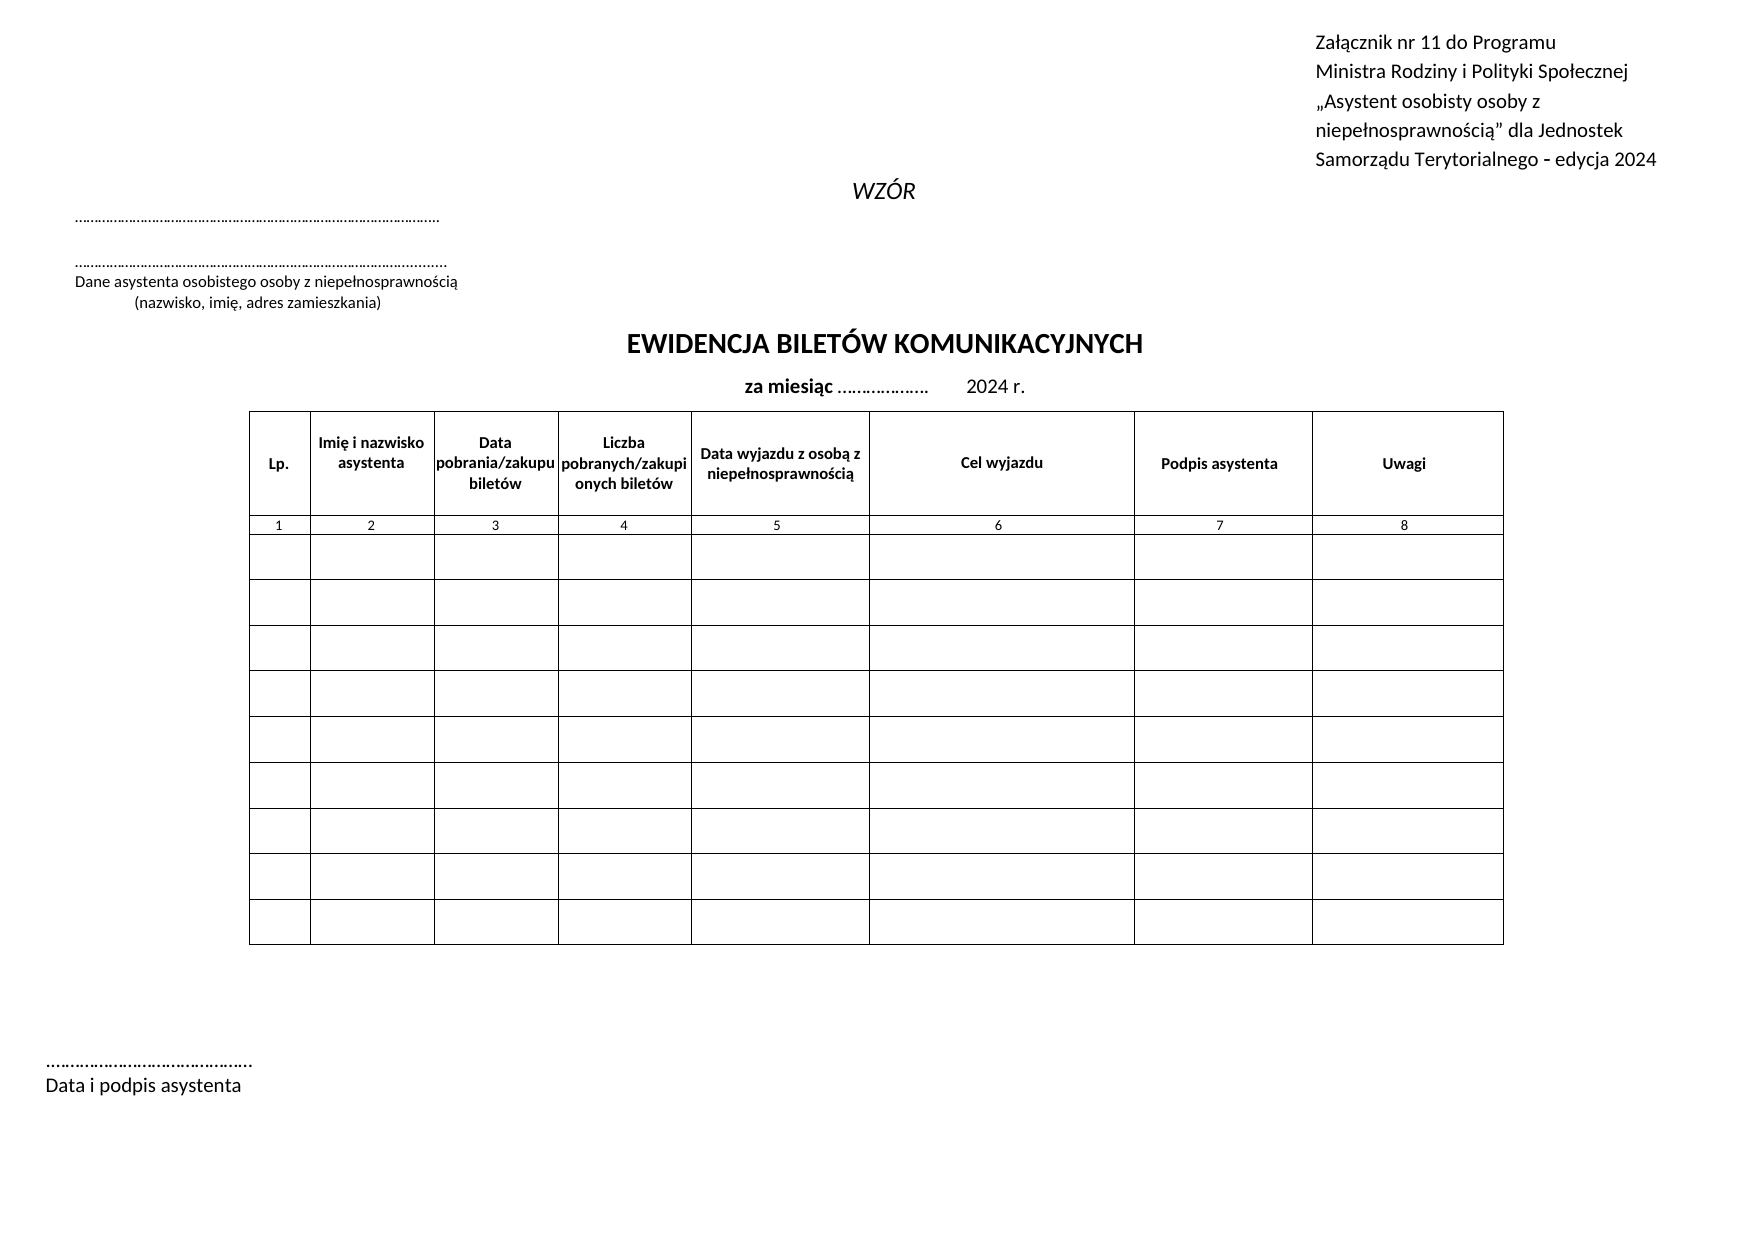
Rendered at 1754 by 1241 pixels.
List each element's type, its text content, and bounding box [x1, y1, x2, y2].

table_header Data wyjazdu z osobą z niepełnosprawnością [692, 412, 869, 515]
text ………………………………………………………………………………….. [75, 206, 1695, 226]
table_cell [870, 580, 1134, 625]
table_cell [311, 809, 434, 853]
table_cell [1313, 717, 1503, 762]
table_cell [250, 626, 310, 670]
table_cell [1135, 535, 1312, 579]
text „Asystent osobisty osoby z niepełnosprawnością” dla Jednostek Samorządu Terytorialnego edycja 2024 [1315, 88, 1695, 172]
table_cell 6 [870, 516, 1134, 533]
table_cell [559, 900, 691, 944]
table_cell [559, 580, 691, 625]
table_cell [1135, 580, 1312, 625]
text (nazwisko, imię, adres zamieszkania) [134, 292, 1695, 312]
table_cell [311, 854, 434, 899]
table_cell 3 [435, 516, 558, 533]
text Ministra Rodziny i Polityki Społecznej [1315, 59, 1695, 84]
table_cell [870, 763, 1134, 807]
table_cell 4 [559, 516, 691, 533]
table_cell [559, 626, 691, 670]
table_cell [870, 671, 1134, 716]
table_cell [250, 671, 310, 716]
table_cell [559, 809, 691, 853]
table_cell [1135, 854, 1312, 899]
table_cell [1313, 671, 1503, 716]
table_cell [692, 717, 869, 762]
table_header Imię i nazwisko asystenta [311, 412, 434, 515]
table_cell [559, 535, 691, 579]
table_cell [311, 900, 434, 944]
table_cell [870, 854, 1134, 899]
table_cell [870, 717, 1134, 762]
subtitle EWIDENCJA BILETÓW KOMUNIKACYJNYCH [75, 325, 1695, 361]
table_cell [559, 671, 691, 716]
table_cell [692, 763, 869, 807]
table_cell 2 [311, 516, 434, 533]
table_cell [435, 763, 558, 807]
table_cell 7 [1135, 516, 1312, 533]
table_cell [559, 717, 691, 762]
table_cell [311, 717, 434, 762]
table_cell 8 [1313, 516, 1503, 533]
table_cell [311, 535, 434, 579]
table_cell [870, 626, 1134, 670]
table_header Cel wyjazdu [870, 412, 1134, 515]
text Data i podpis asystenta [45, 1072, 1687, 1098]
table_cell [692, 671, 869, 716]
text Załącznik nr 11 do Programu [1315, 29, 1695, 55]
table_cell [692, 580, 869, 625]
table_cell [435, 854, 558, 899]
table_cell [1135, 900, 1312, 944]
table_cell [435, 535, 558, 579]
table_cell [1313, 900, 1503, 944]
table_cell [692, 900, 869, 944]
table_cell [250, 809, 310, 853]
table_cell [311, 626, 434, 670]
table_cell [311, 671, 434, 716]
table_cell [559, 763, 691, 807]
table_cell [250, 854, 310, 899]
table_cell [870, 535, 1134, 579]
table_cell [1135, 671, 1312, 716]
table_cell [692, 854, 869, 899]
table_cell [1313, 626, 1503, 670]
text za miesiąc ………………. 2024 r. [75, 373, 1695, 398]
table_cell [435, 717, 558, 762]
table_cell [1135, 763, 1312, 807]
table_cell [435, 900, 558, 944]
table_header Liczba pobranych/zakupionych biletów [559, 412, 691, 515]
table_cell [692, 535, 869, 579]
table_cell [1313, 580, 1503, 625]
table_cell [311, 763, 434, 807]
table_cell [435, 671, 558, 716]
table_header Lp. [250, 412, 310, 515]
table_cell [435, 580, 558, 625]
table_cell [870, 900, 1134, 944]
table_cell [1313, 809, 1503, 853]
table_cell [250, 535, 310, 579]
table_cell [1135, 717, 1312, 762]
table_cell [1313, 763, 1503, 807]
table_cell [1313, 854, 1503, 899]
table_cell [435, 626, 558, 670]
table_cell [250, 717, 310, 762]
table_cell [1135, 809, 1312, 853]
table_cell [692, 809, 869, 853]
table_header Uwagi [1313, 412, 1503, 515]
table_cell [1135, 626, 1312, 670]
table_cell [1313, 535, 1503, 579]
table_header Data pobrania/zakupu biletów [435, 412, 558, 515]
table_cell 1 [250, 516, 310, 533]
table_cell [311, 580, 434, 625]
text …………………………………………………………………………............ [75, 251, 1695, 272]
table_cell [870, 809, 1134, 853]
table_cell [559, 854, 691, 899]
table_cell [435, 809, 558, 853]
text WZÓR [75, 175, 1695, 206]
table_header Podpis asystenta [1135, 412, 1312, 515]
table_cell 5 [692, 516, 869, 533]
text .…………………………………… [45, 1047, 1687, 1072]
table_cell [250, 763, 310, 807]
table_cell [250, 580, 310, 625]
table_cell [692, 626, 869, 670]
table_cell [250, 900, 310, 944]
text Dane asystenta osobistego osoby z niepełnosprawnością [75, 272, 1695, 292]
